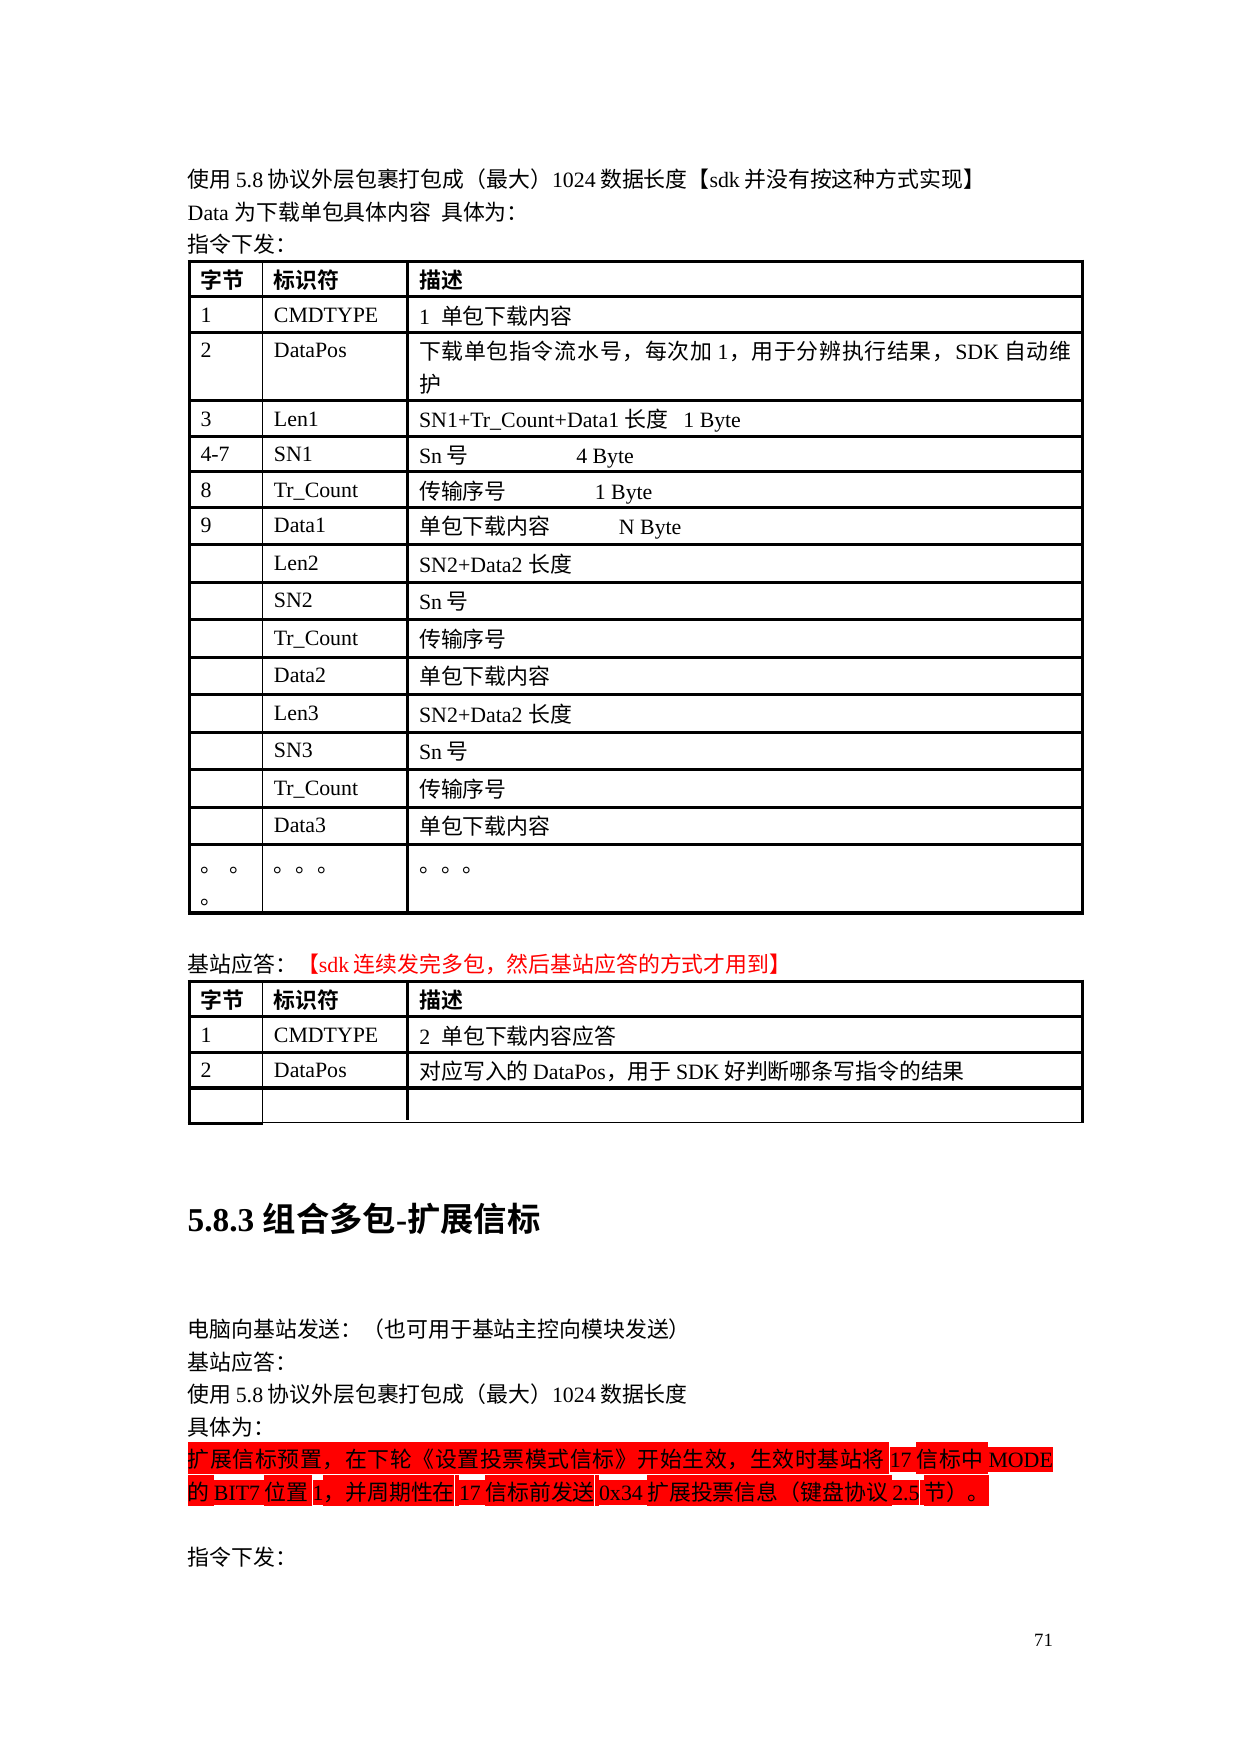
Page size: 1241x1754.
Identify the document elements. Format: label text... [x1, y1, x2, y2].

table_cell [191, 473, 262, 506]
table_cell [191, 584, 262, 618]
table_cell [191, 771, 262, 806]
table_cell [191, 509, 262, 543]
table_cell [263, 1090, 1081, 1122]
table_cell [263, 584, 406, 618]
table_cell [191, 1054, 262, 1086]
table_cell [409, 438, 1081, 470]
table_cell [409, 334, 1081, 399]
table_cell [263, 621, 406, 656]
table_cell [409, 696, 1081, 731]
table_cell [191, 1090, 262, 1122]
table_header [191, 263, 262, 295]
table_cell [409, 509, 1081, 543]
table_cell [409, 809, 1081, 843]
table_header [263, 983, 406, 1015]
text 扩展信标预置，在下轮《设置投票模式信标》开始生效，生效时基站将17信标中MODE的BIT7位置1，并周期性在17信标前发送0x34扩展投票信息（键盘协议2.5节）。 [187, 1442, 1053, 1507]
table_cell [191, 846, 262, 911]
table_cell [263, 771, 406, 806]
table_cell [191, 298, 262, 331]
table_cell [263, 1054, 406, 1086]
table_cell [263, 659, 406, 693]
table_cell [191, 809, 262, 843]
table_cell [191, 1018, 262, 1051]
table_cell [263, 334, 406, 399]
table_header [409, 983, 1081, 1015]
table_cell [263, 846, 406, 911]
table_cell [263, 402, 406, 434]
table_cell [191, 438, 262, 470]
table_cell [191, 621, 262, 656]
text 使用5.8协议外层包裹打包成（最大）1024数据长度【sdk并没有按这种方式实现】 [187, 162, 1053, 194]
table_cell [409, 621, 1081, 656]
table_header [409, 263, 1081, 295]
text 指令下发： [187, 227, 1053, 259]
text 基站应答：【sdk连续发完多包，然后基站应答的方式才用到】 [187, 947, 1053, 979]
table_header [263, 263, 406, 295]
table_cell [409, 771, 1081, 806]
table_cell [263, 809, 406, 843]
text 基站应答： [187, 1344, 1053, 1377]
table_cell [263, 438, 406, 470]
subtitle 5.8.3 组合多包-扩展信标 [187, 1185, 1053, 1250]
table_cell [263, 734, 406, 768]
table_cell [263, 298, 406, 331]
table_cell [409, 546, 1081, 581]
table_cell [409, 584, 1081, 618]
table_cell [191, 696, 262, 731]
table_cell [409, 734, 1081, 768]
text 具体为： [187, 1409, 1053, 1442]
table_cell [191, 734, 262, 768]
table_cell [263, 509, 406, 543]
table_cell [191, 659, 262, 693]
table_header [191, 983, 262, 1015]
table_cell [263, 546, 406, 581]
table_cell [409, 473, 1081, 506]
text 电脑向基站发送：（也可用于基站主控向模块发送） [187, 1312, 1053, 1344]
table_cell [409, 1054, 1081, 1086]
text 使用5.8协议外层包裹打包成（最大）1024数据长度 [187, 1377, 1053, 1409]
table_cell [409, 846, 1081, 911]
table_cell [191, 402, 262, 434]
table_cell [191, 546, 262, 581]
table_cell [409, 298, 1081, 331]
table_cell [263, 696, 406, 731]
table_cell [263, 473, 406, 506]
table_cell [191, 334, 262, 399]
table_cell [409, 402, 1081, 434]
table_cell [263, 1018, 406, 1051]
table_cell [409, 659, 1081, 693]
text Data 为下载单包具体内容 具体为： [187, 194, 1053, 227]
text 指令下发： [187, 1539, 1053, 1572]
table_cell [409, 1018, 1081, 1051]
